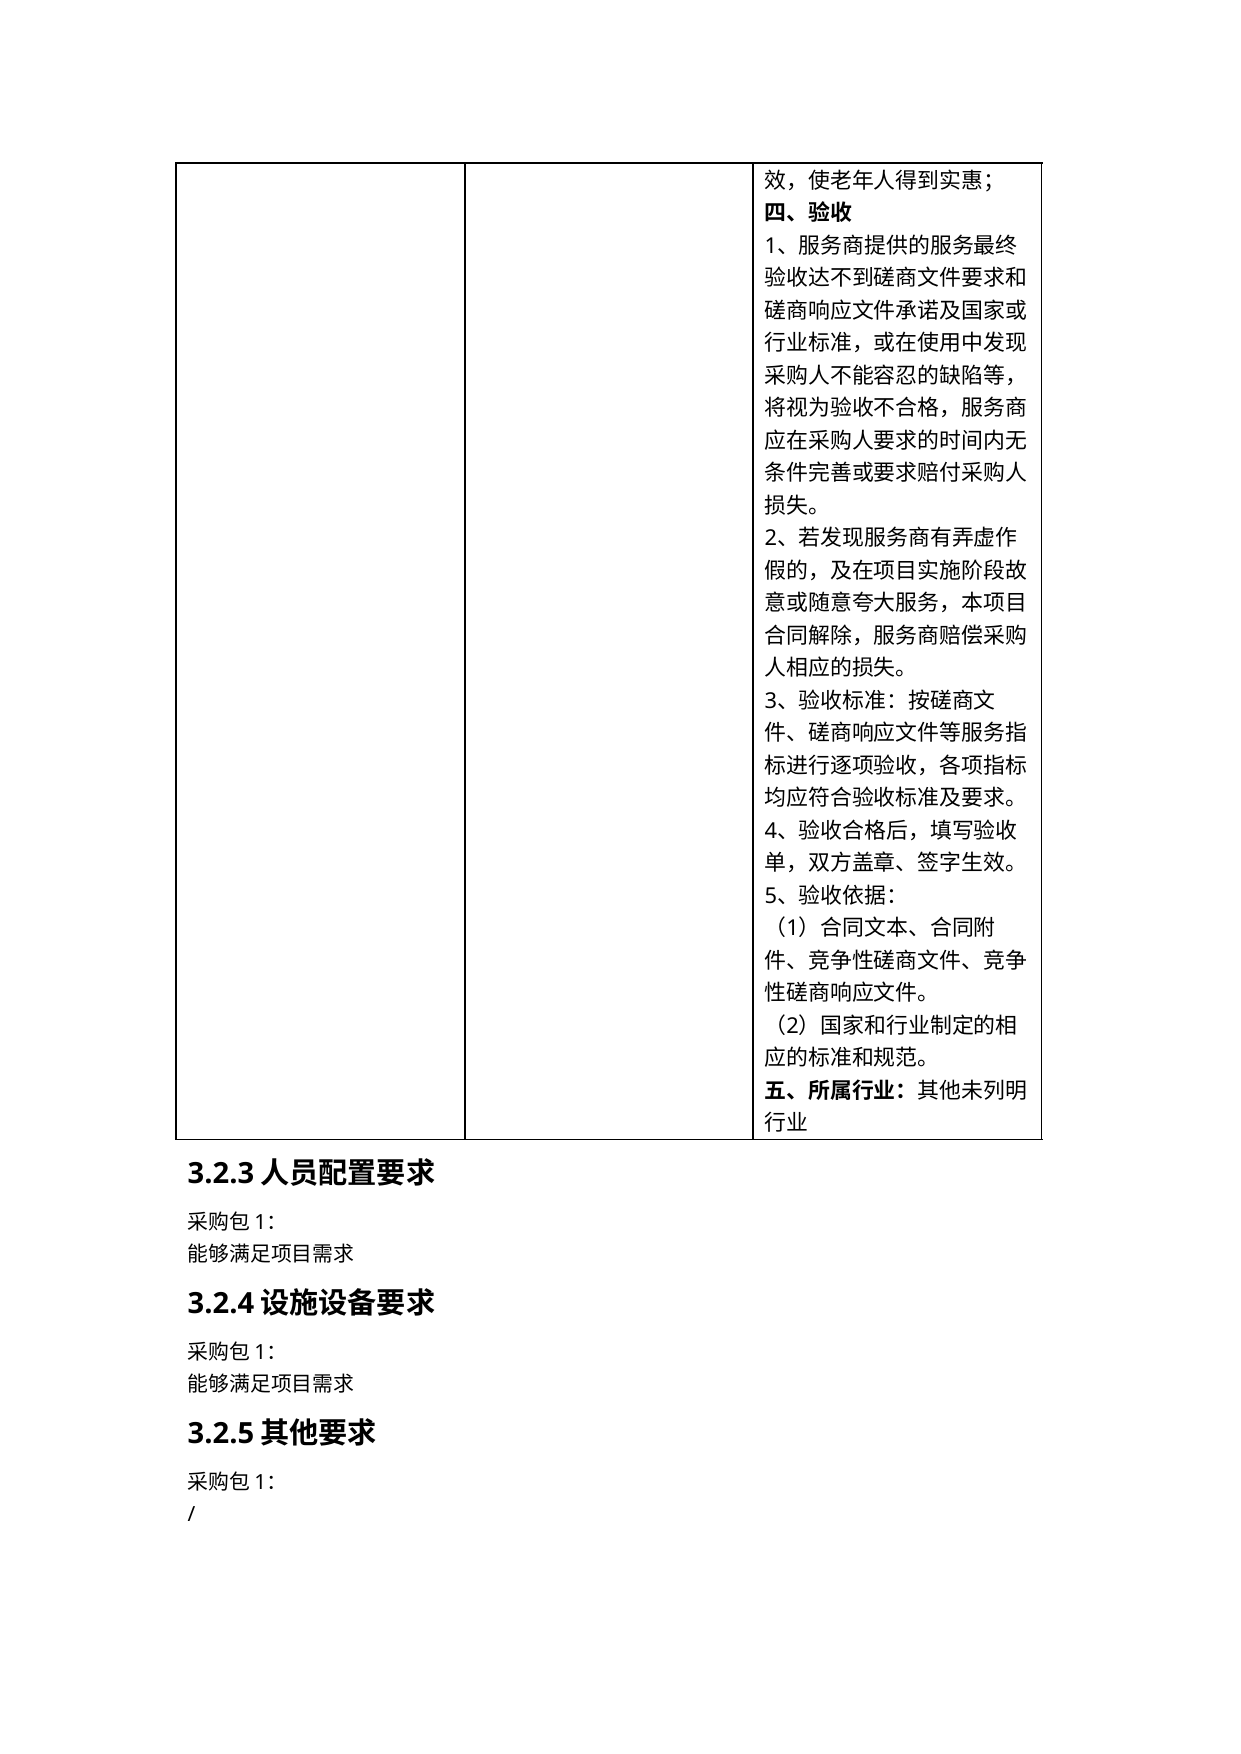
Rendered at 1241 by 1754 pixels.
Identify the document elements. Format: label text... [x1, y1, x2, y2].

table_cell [754, 164, 1041, 1138]
text 采购包1： [187, 1335, 1053, 1368]
text 3.2.3人员配置要求 [187, 1140, 1053, 1205]
table_cell 1 [177, 164, 464, 1138]
text 采购包1： [187, 1205, 1053, 1238]
text 能够满足项目需求 [187, 1238, 1053, 1270]
text 3.2.4设施设备要求 [187, 1270, 1053, 1335]
table_cell [466, 164, 752, 1138]
text 能够满足项目需求 [187, 1368, 1053, 1400]
text 采购包1： [187, 1465, 1053, 1498]
text / [187, 1498, 1053, 1530]
text 3.2.5其他要求 [187, 1400, 1053, 1465]
